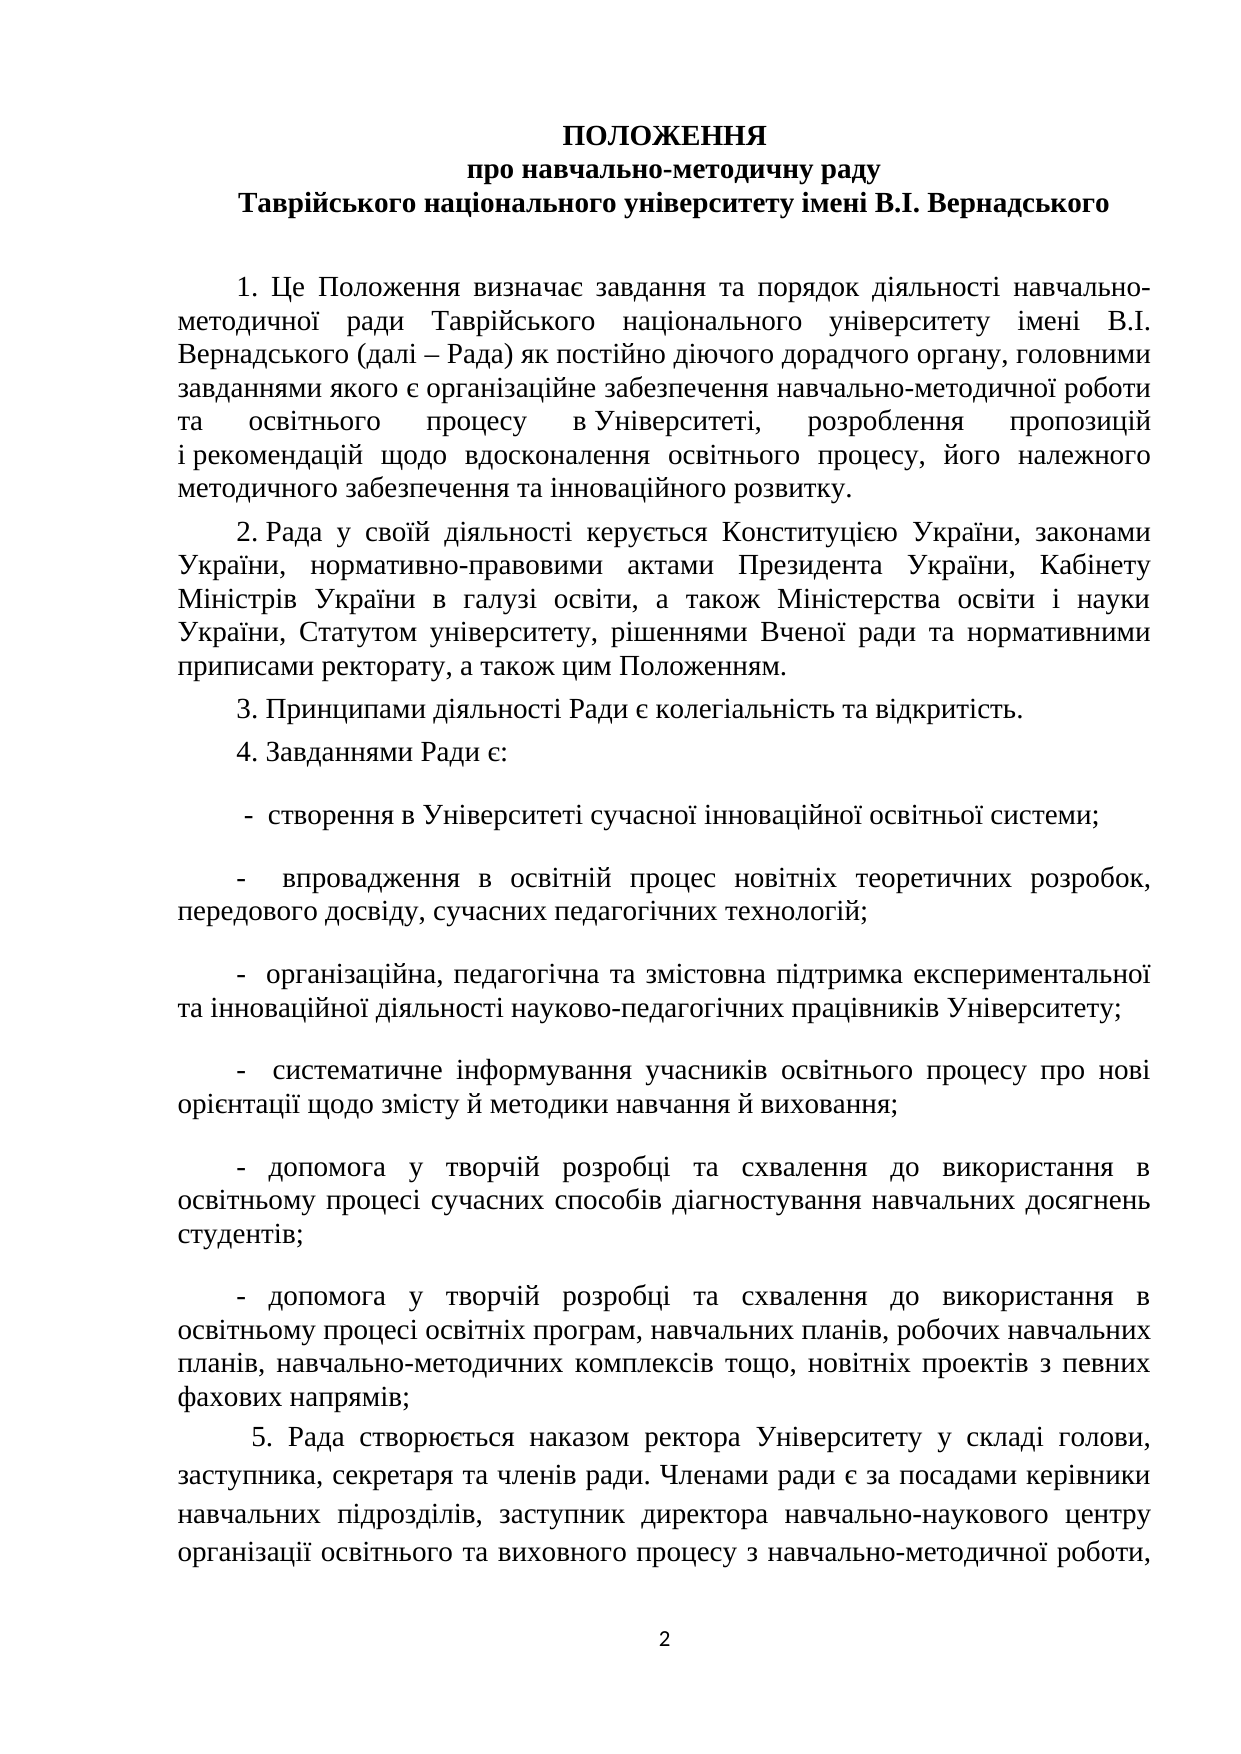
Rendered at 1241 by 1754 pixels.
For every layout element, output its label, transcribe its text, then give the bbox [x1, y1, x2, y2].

text про навчально-методичну раду [196, 152, 1152, 185]
text 4. Завданнями Ради є: [177, 734, 1152, 768]
text 3. Принципами діяльності Ради є колегіальність та відкритість. [177, 691, 1152, 725]
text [177, 1419, 1152, 1568]
text Таврійського національного університету імені В.І. Вернадського [196, 185, 1152, 219]
text - організаційна, педагогічна та змістовна підтримка експериментальної та інноваційної діяльності науково-педагогічних працівників Університету; [177, 956, 1152, 1023]
text - впровадження в освітній процес новітніх теоретичних розробок, передового досвіду, сучасних педагогічних технологій; [177, 860, 1152, 927]
text 1. Це Положення визначає завдання та порядок діяльності навчально-методичної ради Таврійського національного університету імені В.І. Вернадського (далі – Рада) як постійно діючого дорадчого органу, головними завданнями якого є організаційне забезпечення навчально-методичної роботи та освітнього процесу в Університеті, розроблення пропозицій і рекомендацій щодо вдосконалення освітнього процесу, його належного методичного забезпечення та інноваційного розвитку. [177, 269, 1152, 504]
text - допомога у творчій розробці та схвалення до використання в освітньому процесі сучасних способів діагностування навчальних досягнень студентів; [177, 1149, 1152, 1249]
text - систематичне інформування учасників освітнього процесу про нові орієнтації щодо змісту й методики навчання й виховання; [177, 1052, 1152, 1119]
text ПОЛОЖЕННЯ [177, 118, 1152, 152]
text 2. Рада у своїй діяльності керується Конституцією України, законами України, нормативно-правовими актами Президента України, Кабінету Міністрів України в галузі освіти, а також Міністерства освіти і науки України, Статутом університету, рішеннями Вченої ради та нормативними приписами ректорату, а також цим Положенням. [177, 514, 1152, 681]
text - створення в Університеті сучасної інноваційної освітньої системи; [177, 797, 1152, 831]
text - допомога у творчій розробці та схвалення до використання в освітньому процесі освітніх програм, навчальних планів, робочих навчальних планів, навчально-методичних комплексів тощо, новітніх проектів з певних фахових напрямів; [177, 1278, 1152, 1413]
